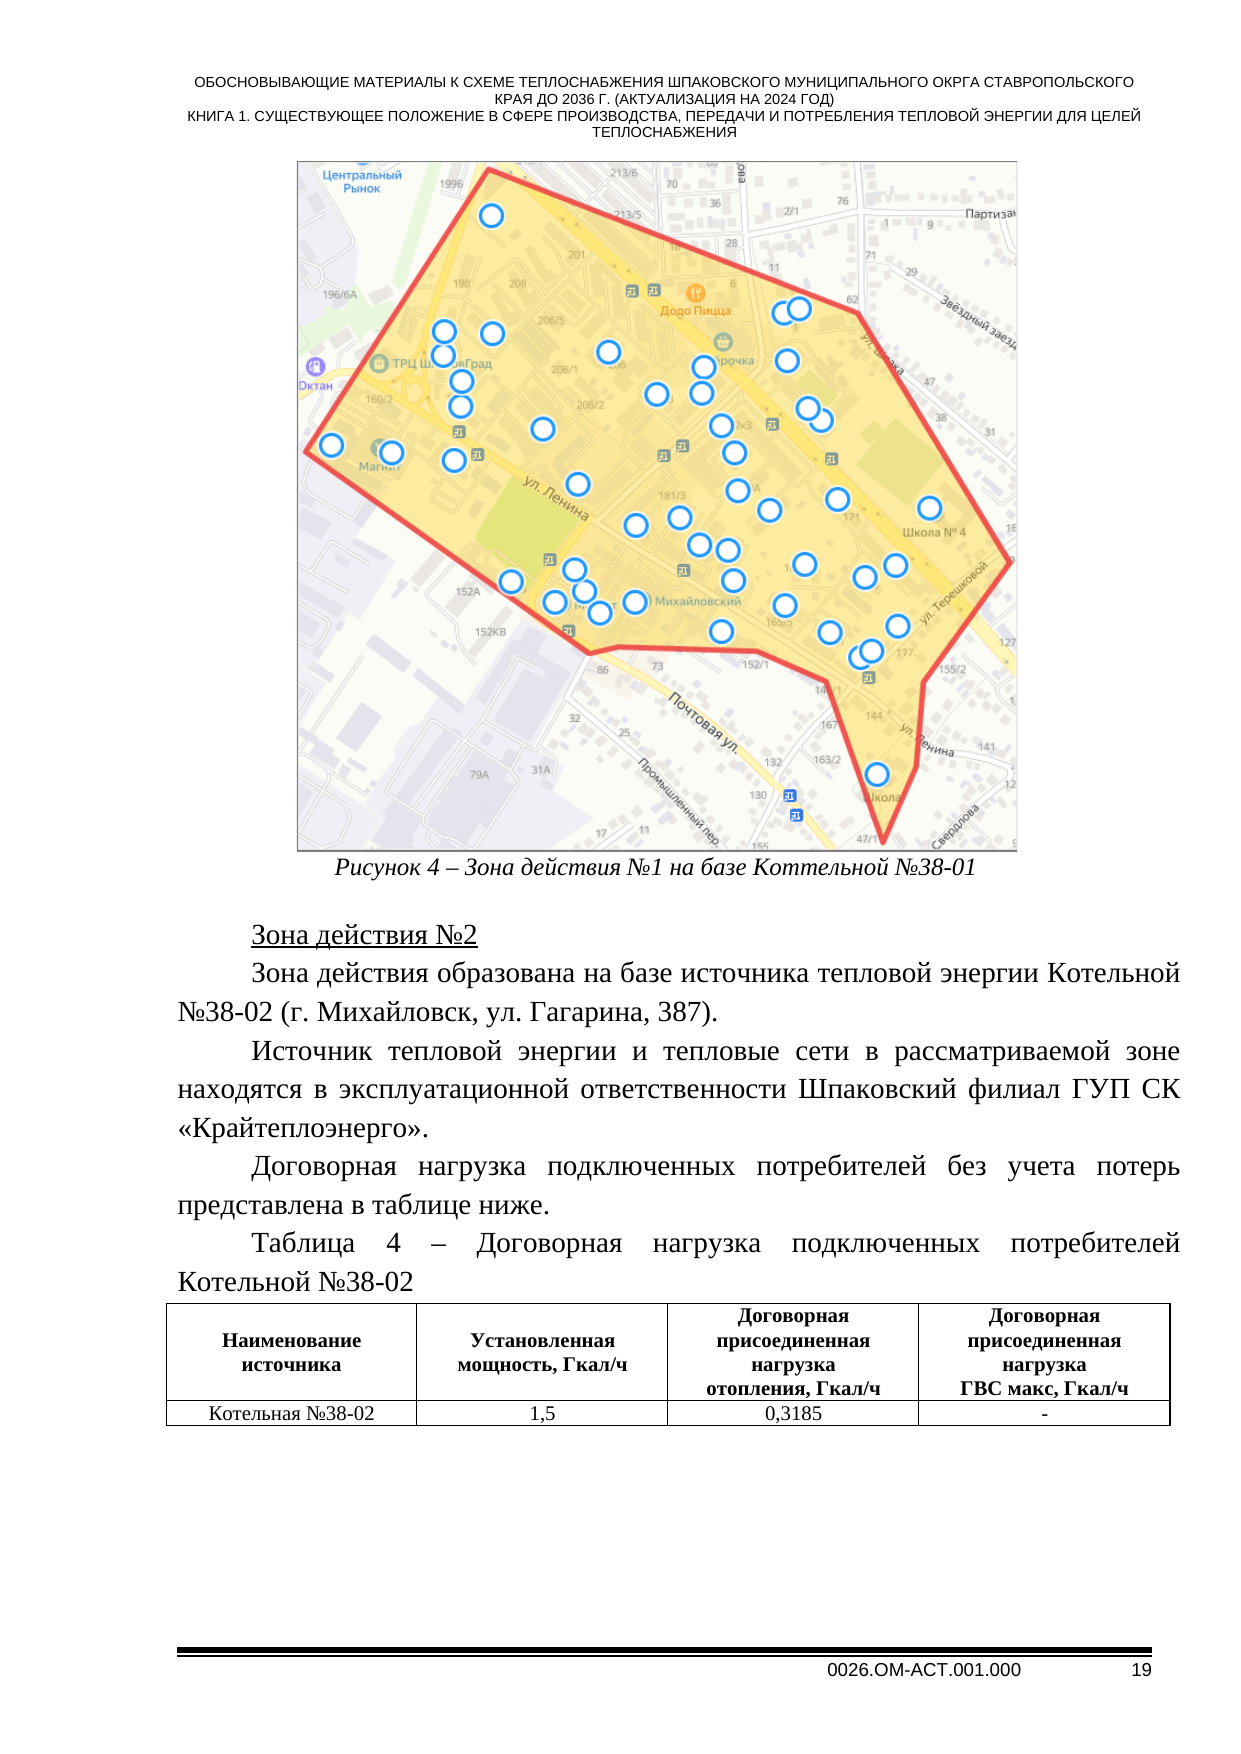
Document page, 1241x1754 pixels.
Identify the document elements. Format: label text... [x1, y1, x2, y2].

table_header Договорная присоединенная нагрузка отопления, Гкал/ч [668, 1304, 918, 1400]
text Источник тепловой энергии и тепловые сети в рассматриваемой зоне находятся в эксплуатационной ответственности Шпаковский филиал ГУП СК «Крайтеплоэнерго». [177, 1033, 1181, 1143]
table_header Наименование источника [167, 1304, 416, 1400]
text Договорная нагрузка подключенных потребителей без учета потерь представлена в таблице ниже. [177, 1148, 1181, 1220]
table_cell Котельная №38-02 [167, 1401, 416, 1425]
table_cell 0,3185 [668, 1401, 918, 1425]
table_header Договорная присоединенная нагрузка ГВС макс, Гкал/ч [919, 1304, 1169, 1400]
table_cell 1,5 [417, 1401, 667, 1425]
text Зона действия №2 [177, 917, 1181, 951]
text Зона действия образована на базе источника тепловой энергии Котельной №38-02 (г. Михайловск, ул. Гагарина, 387). [177, 956, 1181, 1028]
table_header Установленная мощность, Гкал/ч [417, 1304, 667, 1400]
table_cell - [919, 1401, 1169, 1425]
picture [296, 161, 1018, 852]
text Таблица 4 – Договорная нагрузка подключенных потребителей Котельной №38-02 [177, 1225, 1181, 1297]
